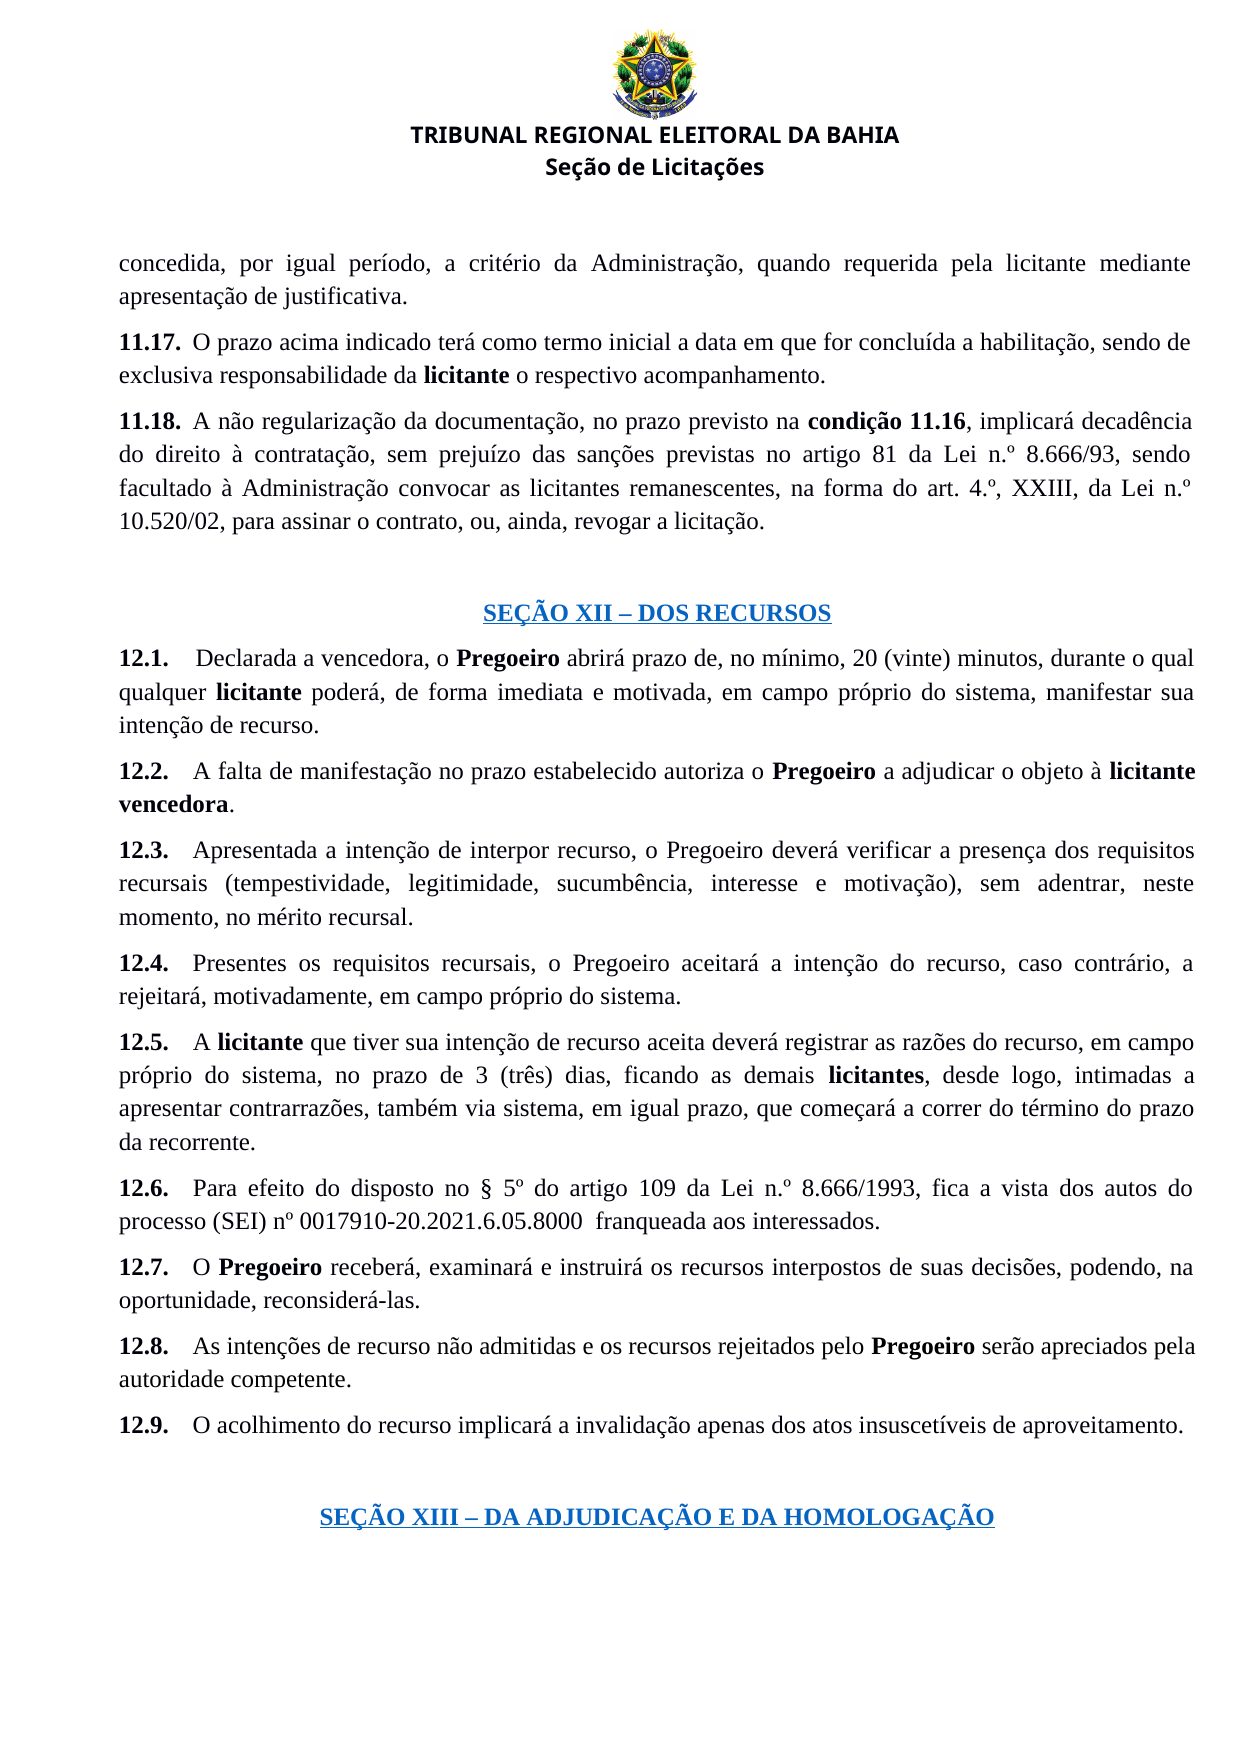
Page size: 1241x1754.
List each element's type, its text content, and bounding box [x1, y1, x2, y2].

text 12.2. A falta de manifestação no prazo estabelecido autoriza o Pregoeiro a adjudicar o objeto à licitante vencedora. [119, 753, 1195, 819]
text 12.1. Declarada a vencedora, o Pregoeiro abrirá prazo de, no mínimo, 20 (vinte) minutos, durante o qual qualquer licitante poderá, de forma imediata e motivada, em campo próprio do sistema, manifestar sua intenção de recurso. [119, 640, 1195, 740]
text 12.6. Para efeito do disposto no § 5º do artigo 109 da Lei n.º 8.666/1993, fica a vista dos autos do processo (SEI) nº franqueada aos interessados. [119, 1169, 1195, 1236]
text 12.7. O Pregoeiro receberá, examinará e instruirá os recursos interpostos de suas decisões, podendo, na oportunidade, reconsiderá-las. [119, 1248, 1195, 1315]
text 12.5. A licitante que tiver sua intenção de recurso aceita deverá registrar as razões do recurso, em campo próprio do sistema, no prazo de 3 (três) dias, ficando as demais licitantes, desde logo, intimadas a apresentar contrarrazões, também via sistema, em igual prazo, que começará a correr do término do prazo da recorrente. [119, 1023, 1195, 1157]
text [119, 244, 1192, 311]
text 12.3. Apresentada a intenção de interpor recurso, o Pregoeiro deverá verificar a presença dos requisitos recursais (tempestividade, legitimidade, sucumbência, interesse e motivação), sem adentrar, neste momento, no mérito recursal. [119, 832, 1195, 932]
text 12.8. As intenções de recurso não admitidas e os recursos rejeitados pelo Pregoeiro serão apreciados pela autoridade competente. [119, 1328, 1195, 1394]
text 12.4. Presentes os requisitos recursais, o Pregoeiro aceitará a intenção do recurso, caso contrário, a rejeitará, motivadamente, em campo próprio do sistema. [119, 944, 1195, 1011]
text SEÇÃO XII – DOS RECURSOS [119, 594, 1195, 628]
text 11.17. O prazo acima indicado terá como termo inicial a data em que for concluída a habilitação, sendo de exclusiva responsabilidade da licitante o respectivo acompanhamento. [119, 323, 1192, 390]
text SEÇÃO XIII – DA ADJUDICAÇÃO E DA HOMOLOGAÇÃO [119, 1498, 1195, 1532]
text 11.18. A não regularização da documentação, no prazo previsto na condição 11.16, implicará decadência do direito à contratação, sem prejuízo das sanções previstas no artigo 81 da Lei n.º 8.666/93, sendo facultado à Administração convocar as licitantes remanescentes, na forma do art. 4.º, XXIII, da Lei n.º 10.520/02, para assinar o contrato, ou, ainda, revogar a licitação. [119, 403, 1192, 536]
text 12.9. O acolhimento do recurso implicará a invalidação apenas dos atos insuscetíveis de aproveitamento. [119, 1407, 1195, 1440]
